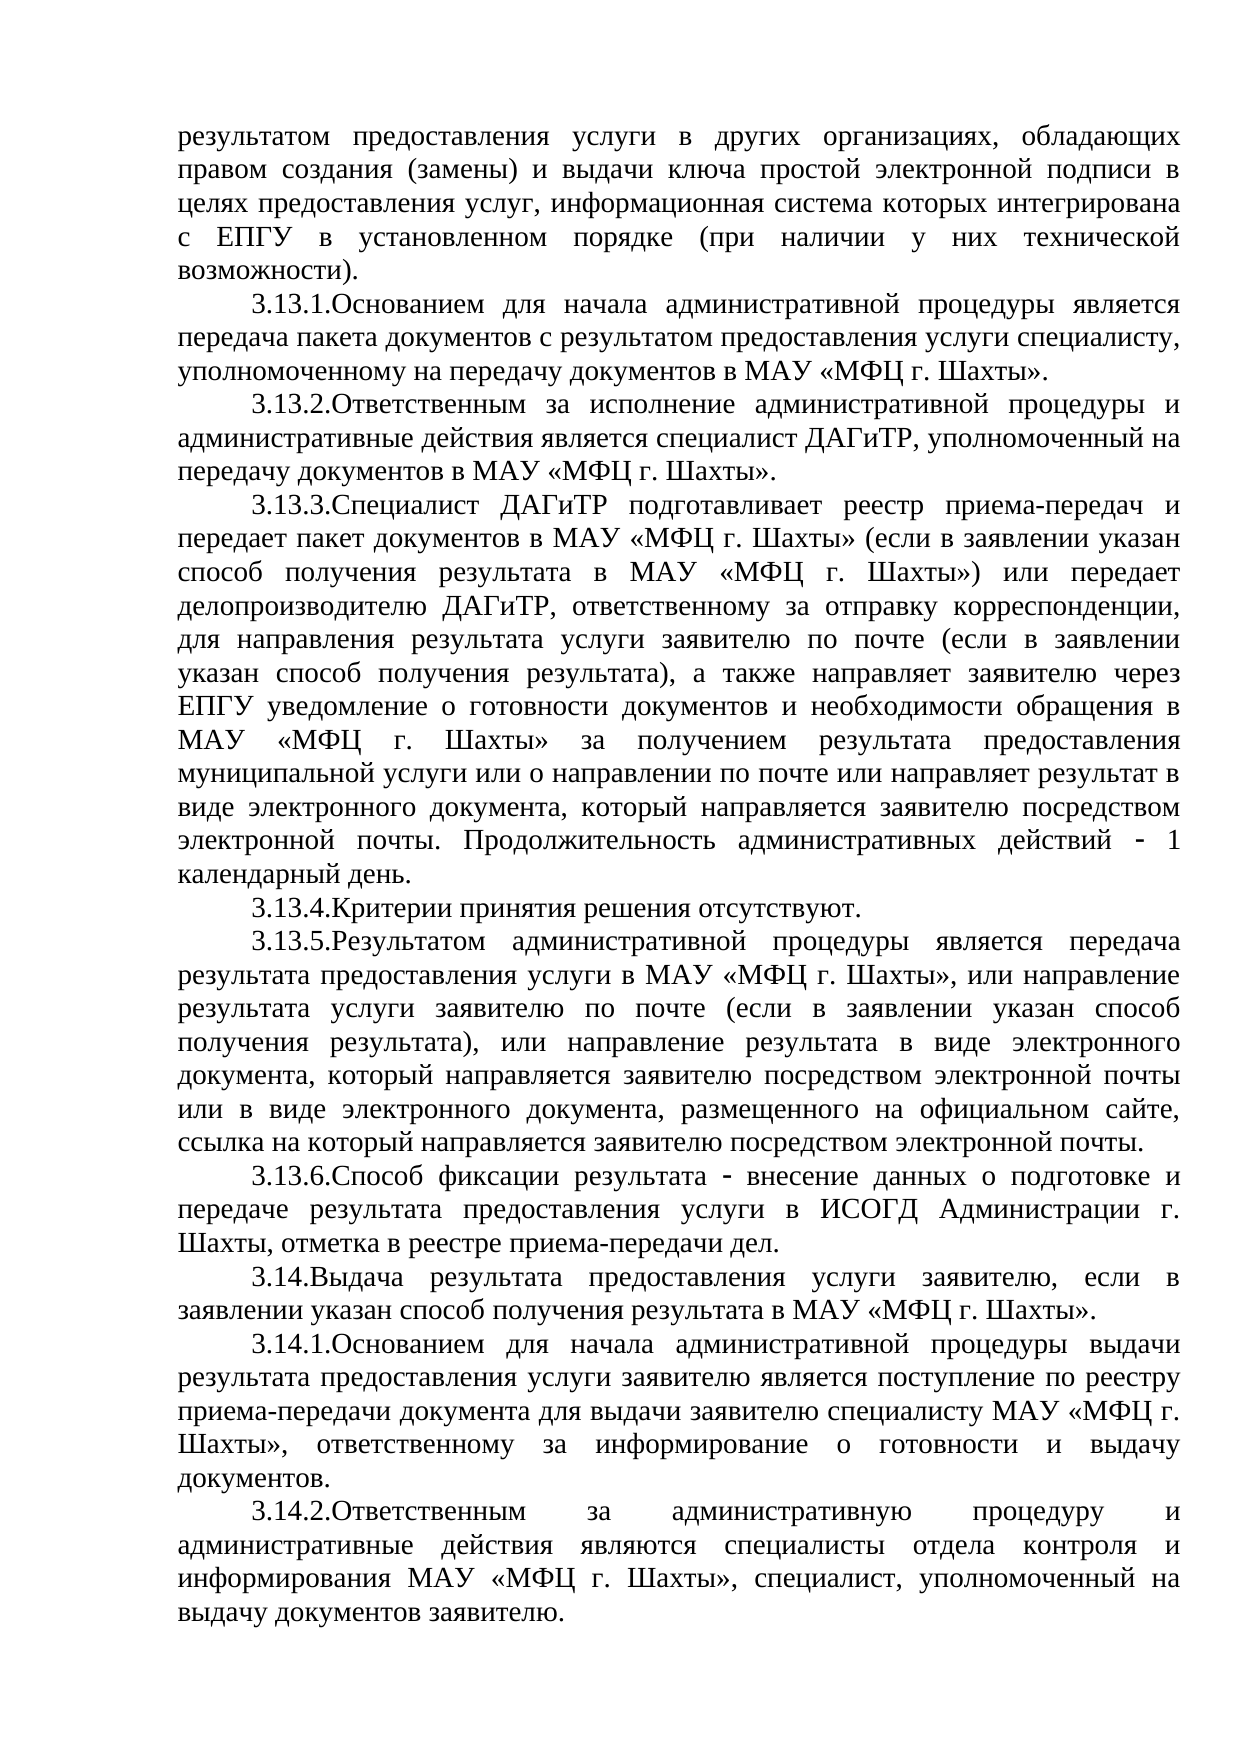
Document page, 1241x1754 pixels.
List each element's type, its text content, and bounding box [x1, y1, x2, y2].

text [177, 118, 1181, 286]
text 3.13.2.Ответственным за исполнение административной процедуры и административные действия является специалист ДАГиТР, уполномоченный на передачу документов в МАУ «МФЦ г. Шахты». [177, 386, 1181, 487]
text 3.14.1.Основанием для начала административной процедуры выдачи результата предоставления услуги заявителю является поступление по реестру приема-передачи документа для выдачи заявителю специалисту МАУ «МФЦ г. Шахты», ответственному за информирование о готовности и выдачу документов. [177, 1326, 1181, 1493]
text 3.13.5.Результатом административной процедуры является передача результата предоставления услуги в МАУ «МФЦ г. Шахты», или направление результата услуги заявителю по почте (если в заявлении указан способ получения результата), или направление результата в виде электронного документа, который направляется заявителю посредством электронной почты или в виде электронного документа, размещенного на официальном сайте, ссылка на который направляется заявителю посредством электронной почты. [177, 923, 1181, 1158]
text 3.13.4.Критерии принятия решения отсутствуют. [177, 890, 1181, 923]
text 3.13.1.Основанием для начала административной процедуры является передача пакета документов с результатом предоставления услуги специалисту, уполномоченному на передачу документов в МАУ «МФЦ г. Шахты». [177, 286, 1181, 386]
text 3.14.2.Ответственным за административную процедуру и административные действия являются специалисты отдела контроля и информирования МАУ «МФЦ г. Шахты», специалист, уполномоченный на выдачу документов заявителю. [177, 1493, 1181, 1628]
text 3.14.Выдача результата предоставления услуги заявителю, если в заявлении указан способ получения результата в МАУ «МФЦ г. Шахты». [177, 1259, 1181, 1326]
text 3.13.3.Специалист ДАГиТР подготавливает реестр приема-передач и передает пакет документов в МАУ «МФЦ г. Шахты» (если в заявлении указан способ получения результата в МАУ «МФЦ г. Шахты») или передает делопроизводителю ДАГиТР, ответственному за отправку корреспонденции, для направления результата услуги заявителю по почте (если в заявлении указан способ получения результата), а также направляет заявителю через ЕПГУ уведомление о готовности документов и необходимости обращения в МАУ «МФЦ г. Шахты» за получением результата предоставления муниципальной услуги или о направлении по почте или направляет результат в виде электронного документа, который направляется заявителю посредством электронной почты. Продолжительность административных действий 1 календарный день. [177, 487, 1181, 890]
text 3.13.6.Способ фиксации результата внесение данных о подготовке и передаче результата предоставления услуги в ИСОГД Администрации г. Шахты, отметка в реестре приема-передачи дел. [177, 1158, 1181, 1259]
